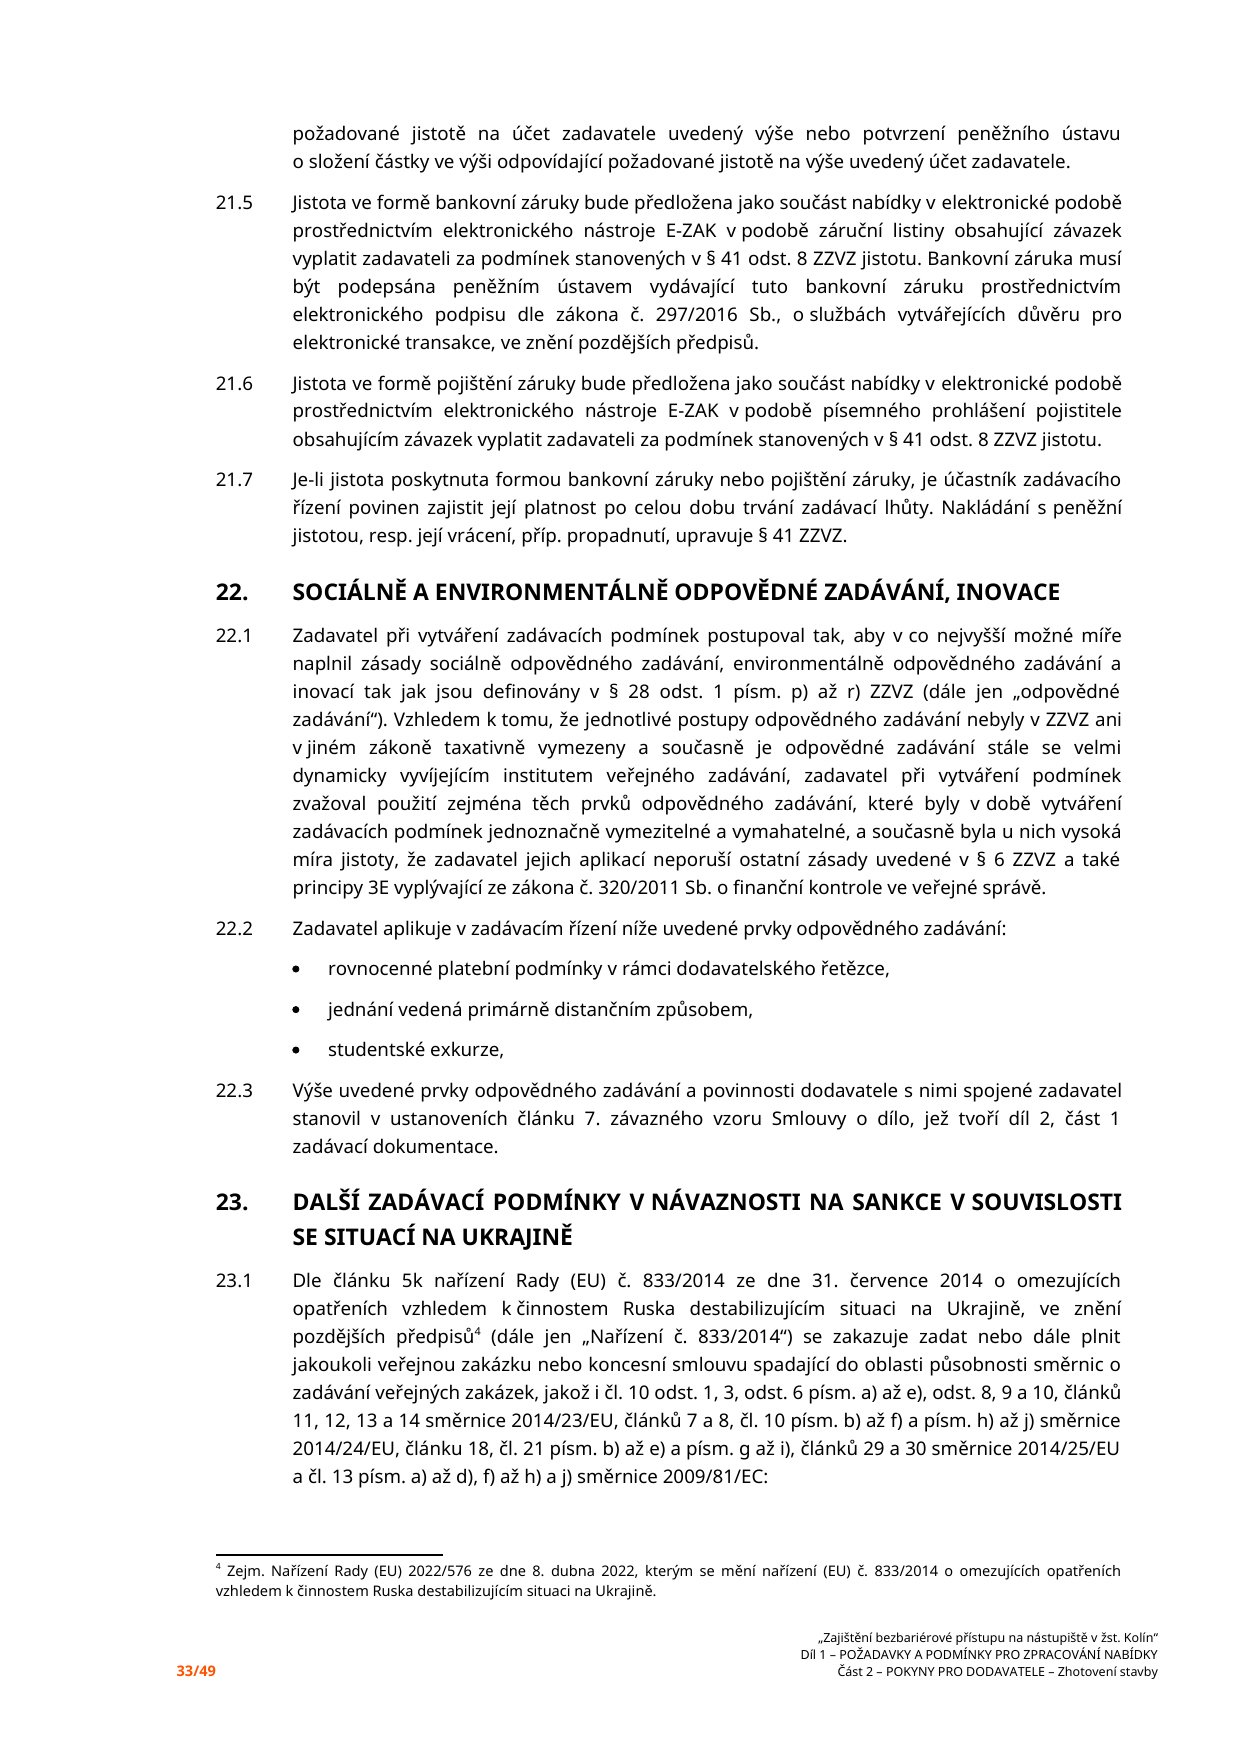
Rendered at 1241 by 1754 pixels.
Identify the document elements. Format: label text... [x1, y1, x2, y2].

text studentské exkurze, [292, 1037, 1122, 1062]
text Jistota ve formě bankovní záruky bude předložena jako součást nabídky v elektronické podobě prostřednictvím elektronického nástroje E-ZAK v podobě záruční listiny obsahující závazek vyplatit zadavateli za podmínek stanovených v § 41 odst. 8 ZZVZ jistotu. Bankovní záruka musí být podepsána peněžním ústavem vydávající tuto bankovní záruku prostřednictvím elektronického podpisu dle zákona č. 297/2016 Sb., o službách vytvářejících důvěru pro elektronické transakce, ve znění pozdějších předpisů. [216, 189, 1122, 355]
text SOCIÁLNĚ A ENVIRONMENTÁLNĚ ODPOVĚDNÉ ZADÁVÁNÍ, INOVACE [216, 575, 1122, 607]
text Je-li jistota poskytnuta formou bankovní záruky nebo pojištění záruky, je účastník zadávacího řízení povinen zajistit její platnost po celou dobu trvání zadávací lhůty. Nakládání s peněžní jistotou, resp. její vrácení, příp. propadnutí, upravuje § 41 ZZVZ. [216, 466, 1122, 548]
text Dle článku 5k nařízení Rady (EU) č. 833/2014 ze dne 31. července 2014 o omezujících opatřeních vzhledem k činnostem Ruska destabilizujícím situaci na Ukrajině, ve znění pozdějších předpisů (dále jen „Nařízení č. 833/2014“) se zakazuje zadat nebo dále plnit jakoukoli veřejnou zakázku nebo koncesní smlouvu spadající do oblasti působnosti směrnic o zadávání veřejných zakázek, jakož i čl. 10 odst. 1, 3, odst. 6 písm. a) až e), odst. 8, 9 a 10, článků 11, 12, 13 a 14 směrnice 2014/23/EU, článků 7 a 8, čl. 10 písm. b) až f) a písm. h) až j) směrnice 2014/24/EU, článku 18, čl. 21 písm. b) až e) a písm. g až i), článků 29 a 30 směrnice 2014/25/EU a čl. 13 písm. a) až d), f) až h) a j) směrnice 2009/81/EC: [216, 1267, 1122, 1489]
text Výše uvedené prvky odpovědného zadávání a povinnosti dodavatele s nimi spojené zadavatel stanovil v ustanoveních článku 7. závazného vzoru Smlouvy o dílo, jež tvoří díl 2, část 1 zadávací dokumentace. [216, 1077, 1122, 1159]
text rovnocenné platební podmínky v rámci dodavatelského řetězce, [292, 956, 1122, 981]
text Jistota ve formě pojištění záruky bude předložena jako součást nabídky v elektronické podobě prostřednictvím elektronického nástroje E-ZAK v podobě písemného prohlášení pojistitele obsahujícím závazek vyplatit zadavateli za podmínek stanovených v § 41 odst. 8 ZZVZ jistotu. [216, 370, 1122, 451]
text Zadavatel při vytváření zadávacích podmínek postupoval tak, aby v co nejvyšší možné míře naplnil zásady sociálně odpovědného zadávání, environmentálně odpovědného zadávání a inovací tak jak jsou definovány v § 28 odst. 1 písm. p) až r) ZZVZ (dále jen „odpovědné zadávání“). Vzhledem k tomu, že jednotlivé postupy odpovědného zadávání nebyly v ZZVZ ani v jiném zákoně taxativně vymezeny a současně je odpovědné zadávání stále se velmi dynamicky vyvíjejícím institutem veřejného zadávání, zadavatel při vytváření podmínek zvažoval použití zejména těch prvků odpovědného zadávání, které byly v době vytváření zadávacích podmínek jednoznačně vymezitelné a vymahatelné, a současně byla u nich vysoká míra jistoty, že zadavatel jejich aplikací neporuší ostatní zásady uvedené v § 6 ZZVZ a také principy 3E vyplývající ze zákona č. 320/2011 Sb. o finanční kontrole ve veřejné správě. [216, 622, 1122, 900]
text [216, 121, 1122, 174]
text Zadavatel aplikuje v zadávacím řízení níže uvedené prvky odpovědného zadávání: [216, 915, 1122, 941]
text jednání vedená primárně distančním způsobem, [292, 996, 1122, 1022]
text Další zadávací podmínky v návaznosti na sankce v souvislosti se situací na Ukrajině [216, 1186, 1122, 1252]
